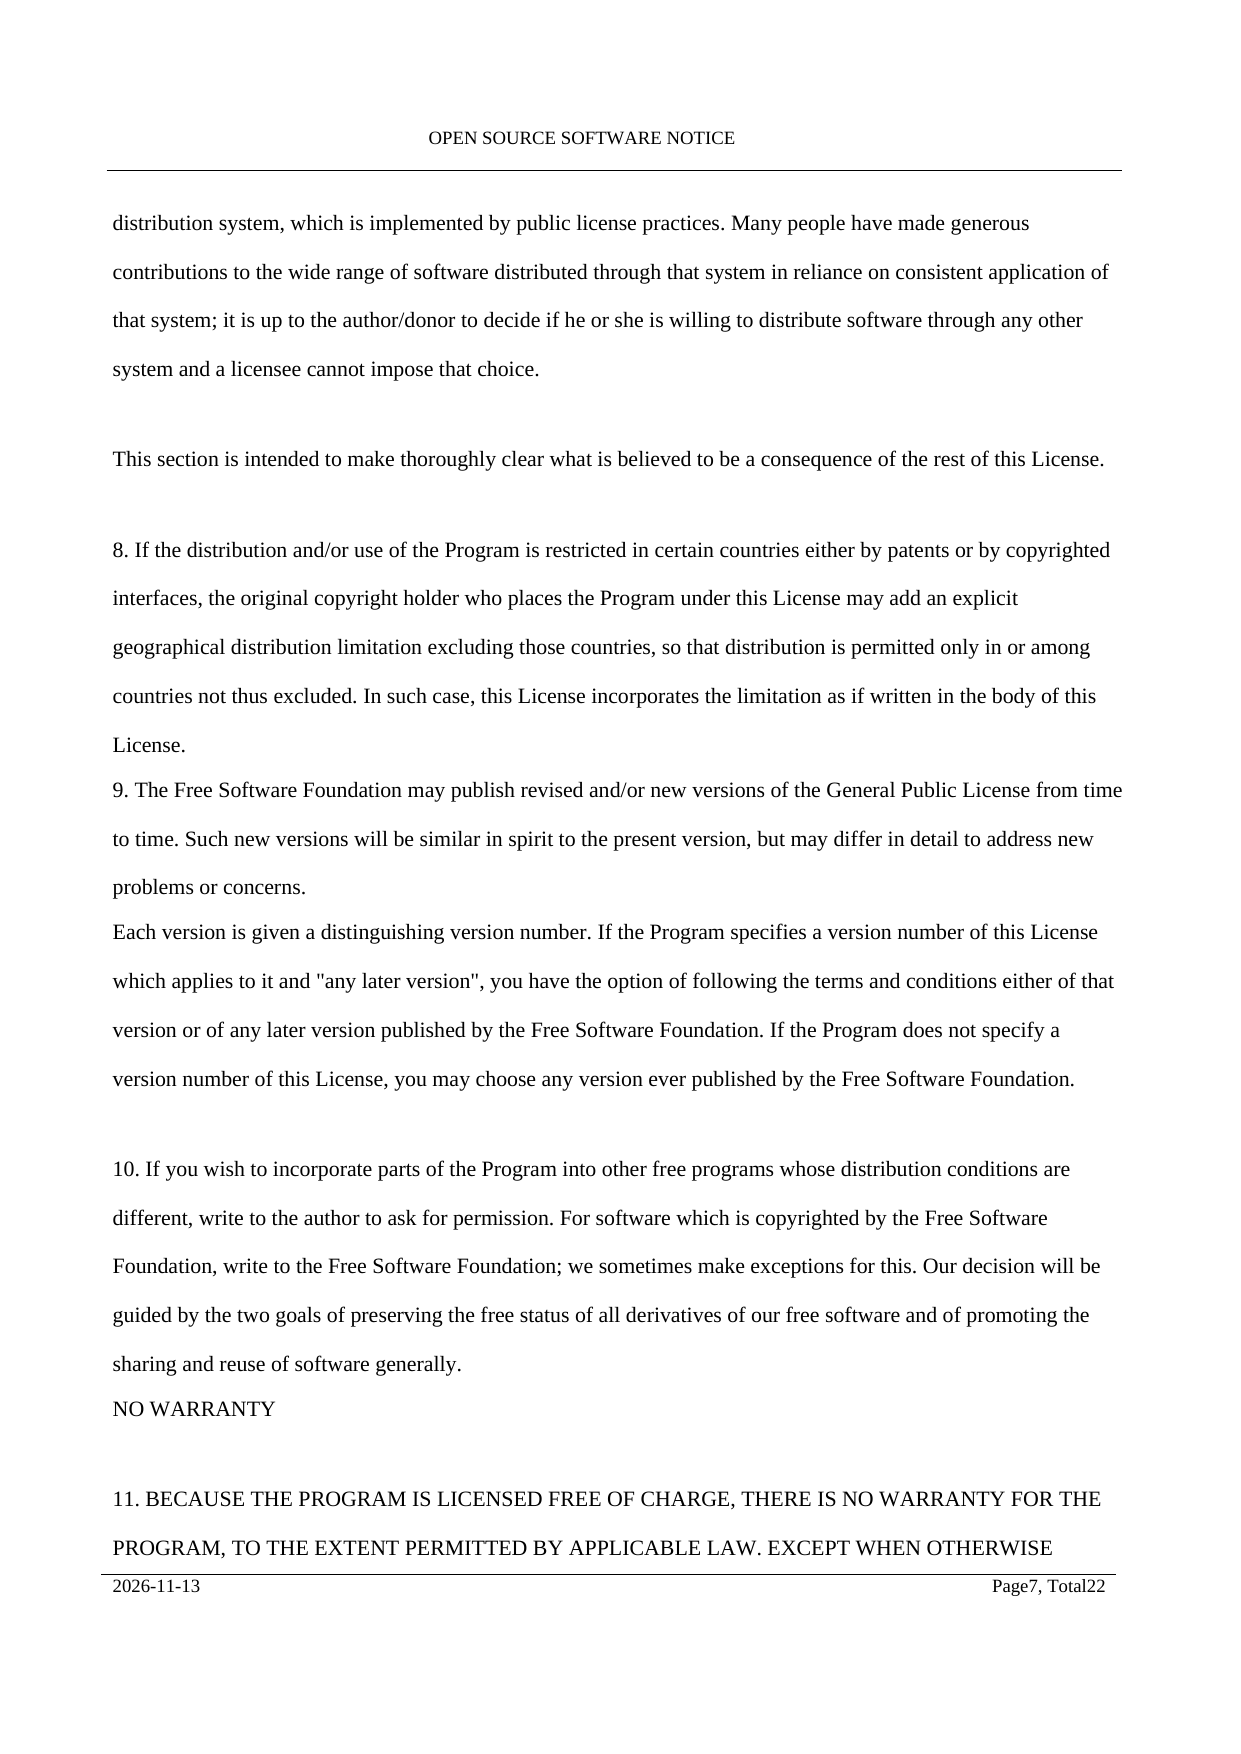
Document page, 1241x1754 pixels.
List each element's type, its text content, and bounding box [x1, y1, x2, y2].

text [112, 206, 1128, 385]
text Each version is given a distinguishing version number. If the Program specifies a version number of this License which applies to it and "any later version", you have the option of following the terms and conditions either of that version or of any later version published by the Free Software Foundation. If the Program does not specify a version number of this License, you may choose any version ever published by the Free Software Foundation. [112, 916, 1128, 1094]
text NO WARRANTY [112, 1392, 1128, 1425]
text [112, 1482, 1128, 1564]
text This section is intended to make thoroughly clear what is believed to be a consequence of the rest of this License. [112, 443, 1128, 475]
text 10. If you wish to incorporate parts of the Program into other free programs whose distribution conditions are different, write to the author to ask for permission. For software which is copyrighted by the Free Software Foundation, write to the Free Software Foundation; we sometimes make exceptions for this. Our decision will be guided by the two goals of preserving the free status of all derivatives of our free software and of promoting the sharing and reuse of software generally. [112, 1152, 1128, 1380]
text 9. The Free Software Foundation may publish revised and/or new versions of the General Public License from time to time. Such new versions will be similar in spirit to the present version, but may differ in detail to address new problems or concerns. [112, 773, 1128, 903]
text 8. If the distribution and/or use of the Program is restricted in certain countries either by patents or by copyrighted interfaces, the original copyright holder who places the Program under this License may add an explicit geographical distribution limitation excluding those countries, so that distribution is permitted only in or among countries not thus excluded. In such case, this License incorporates the limitation as if written in the body of this License. [112, 533, 1128, 761]
